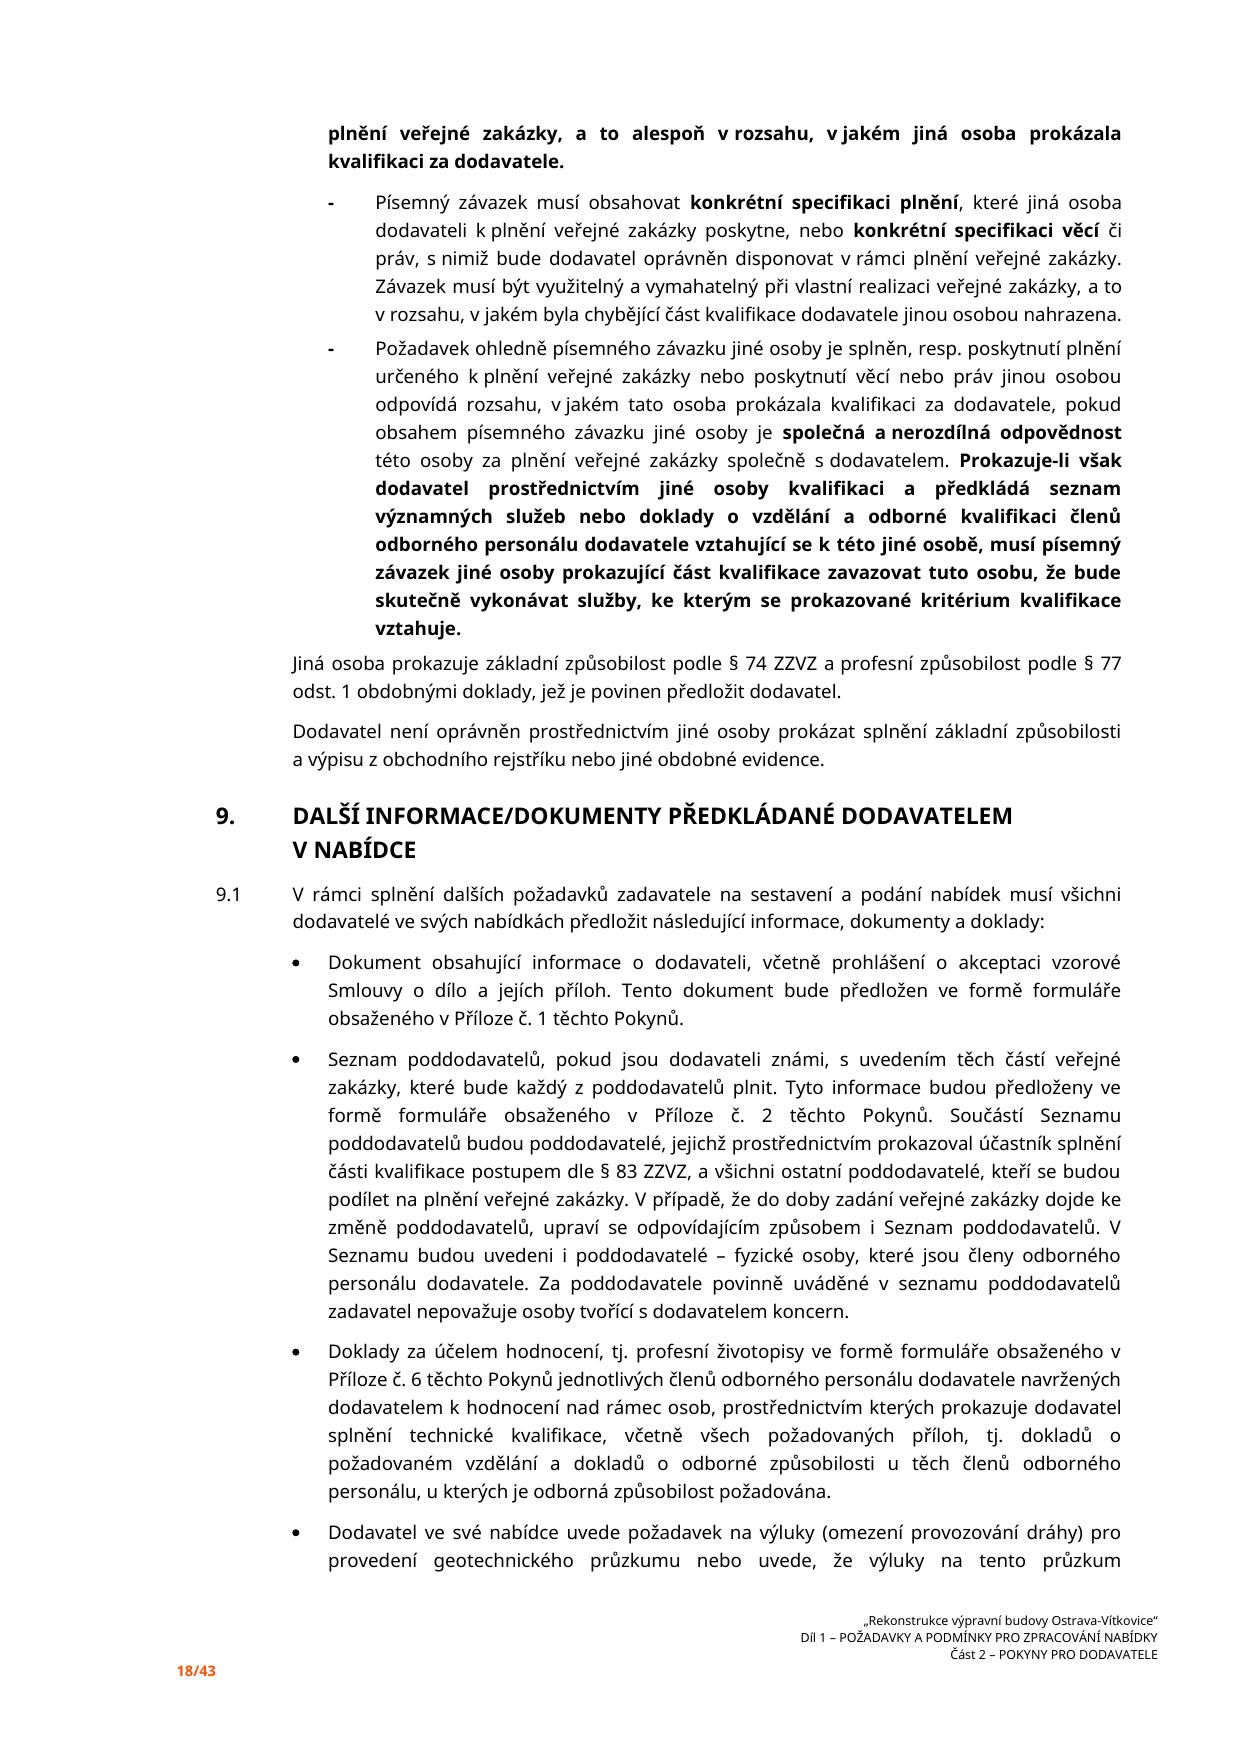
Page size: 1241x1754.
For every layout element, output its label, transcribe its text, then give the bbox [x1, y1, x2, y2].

text Dokument obsahující informace o dodavateli, včetně prohlášení o akceptaci vzorové Smlouvy o dílo a jejích příloh. Tento dokument bude předložen ve formě formuláře obsaženého v Příloze č. 1 těchto Pokynů. [292, 949, 1122, 1031]
text Dodavatel není oprávněn prostřednictvím jiné osoby prokázat splnění základní způsobilosti a výpisu z obchodního rejstříku nebo jiné obdobné evidence. [292, 718, 1122, 772]
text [292, 1519, 1122, 1573]
text Doklady za účelem hodnocení, tj. profesní životopisy ve formě formuláře obsaženého v Příloze č. 6 těchto Pokynů jednotlivých členů odborného personálu dodavatele navržených dodavatelem k hodnocení nad rámec osob, prostřednictvím kterých prokazuje dodavatel splnění technické kvalifikace, včetně všech požadovaných příloh, tj. dokladů o požadovaném vzdělání a dokladů o odborné způsobilosti u těch členů odborného personálu, u kterých je odborná způsobilost požadována. [292, 1339, 1122, 1504]
text Seznam poddodavatelů, pokud jsou dodavateli známi, s uvedením těch částí veřejné zakázky, které bude každý z poddodavatelů plnit. Tyto informace budou předloženy ve formě formuláře obsaženého v Příloze č. 2 těchto Pokynů. Součástí Seznamu poddodavatelů budou poddodavatelé, jejichž prostřednictvím prokazoval účastník splnění části kvalifikace postupem dle § 83 ZZVZ, a všichni ostatní poddodavatelé, kteří se budou podílet na plnění veřejné zakázky. V případě, že do doby zadání veřejné zakázky dojde ke změně poddodavatelů, upraví se odpovídajícím způsobem i Seznam poddodavatelů. V Seznamu budou uvedeni i poddodavatelé – fyzické osoby, které jsou členy odborného personálu dodavatele. Za poddodavatele povinně uváděné v seznamu poddodavatelů zadavatel nepovažuje osoby tvořící s dodavatelem koncern. [292, 1046, 1122, 1324]
text Písemný závazek musí obsahovat konkrétní specifikaci plnění, které jiná osoba dodavateli k plnění veřejné zakázky poskytne, nebo konkrétní specifikaci věcí či práv, s nimiž bude dodavatel oprávněn disponovat v rámci plnění veřejné zakázky. Závazek musí být využitelný a vymahatelný při vlastní realizaci veřejné zakázky, a to v rozsahu, v jakém byla chybějící část kvalifikace dodavatele jinou osobou nahrazena. [328, 189, 1122, 327]
text Jiná osoba prokazuje základní způsobilost podle § 74 ZZVZ a profesní způsobilost podle § 77 odst. 1 obdobnými doklady, jež je povinen předložit dodavatel. [292, 650, 1122, 703]
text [292, 121, 1122, 174]
text Požadavek ohledně písemného závazku jiné osoby je splněn, resp. poskytnutí plnění určeného k plnění veřejné zakázky nebo poskytnutí věcí nebo práv jinou osobou odpovídá rozsahu, v jakém tato osoba prokázala kvalifikaci za dodavatele, pokud obsahem písemného závazku jiné osoby je společná a nerozdílná odpovědnost této osoby za plnění veřejné zakázky společně s dodavatelem. Prokazuje-li však dodavatel prostřednictvím jiné osoby kvalifikaci a předkládá seznam významných služeb nebo doklady o vzdělání a odborné kvalifikaci členů odborného personálu dodavatele vztahující se k této jiné osobě, musí písemný závazek jiné osoby prokazující část kvalifikace zavazovat tuto osobu, že bude skutečně vykonávat služby, ke kterým se prokazované kritérium kvalifikace vztahuje. [328, 336, 1122, 641]
text V rámci splnění dalších požadavků zadavatele na sestavení a podání nabídek musí všichni dodavatelé ve svých nabídkách předložit následující informace, dokumenty a doklady: [216, 881, 1122, 934]
text DALŠÍ INFORMACE/DOKUMENTY PŘEDKLÁDANÉ DODAVATELEM v NABÍDCE [216, 799, 1122, 865]
